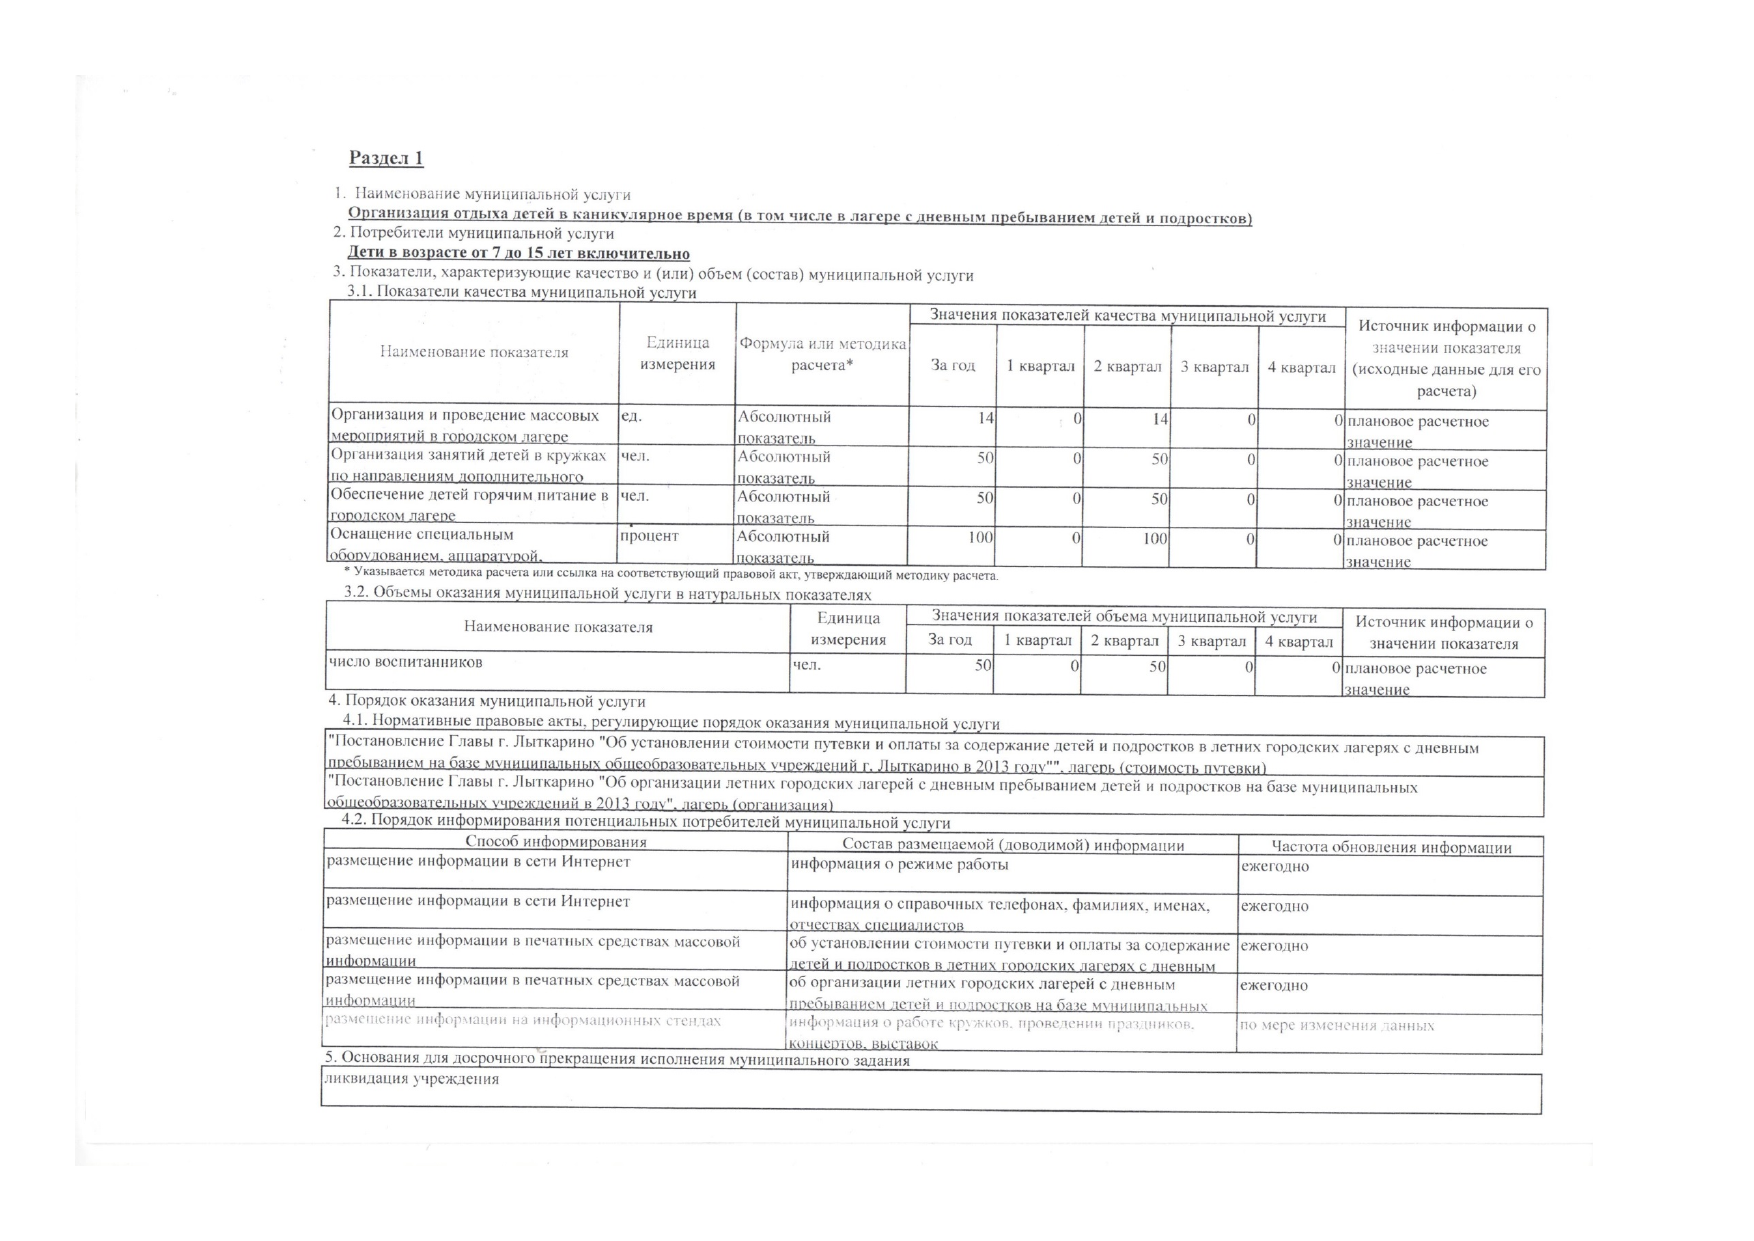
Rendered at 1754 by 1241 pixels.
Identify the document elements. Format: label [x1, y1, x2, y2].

picture [75, 75, 1593, 1166]
